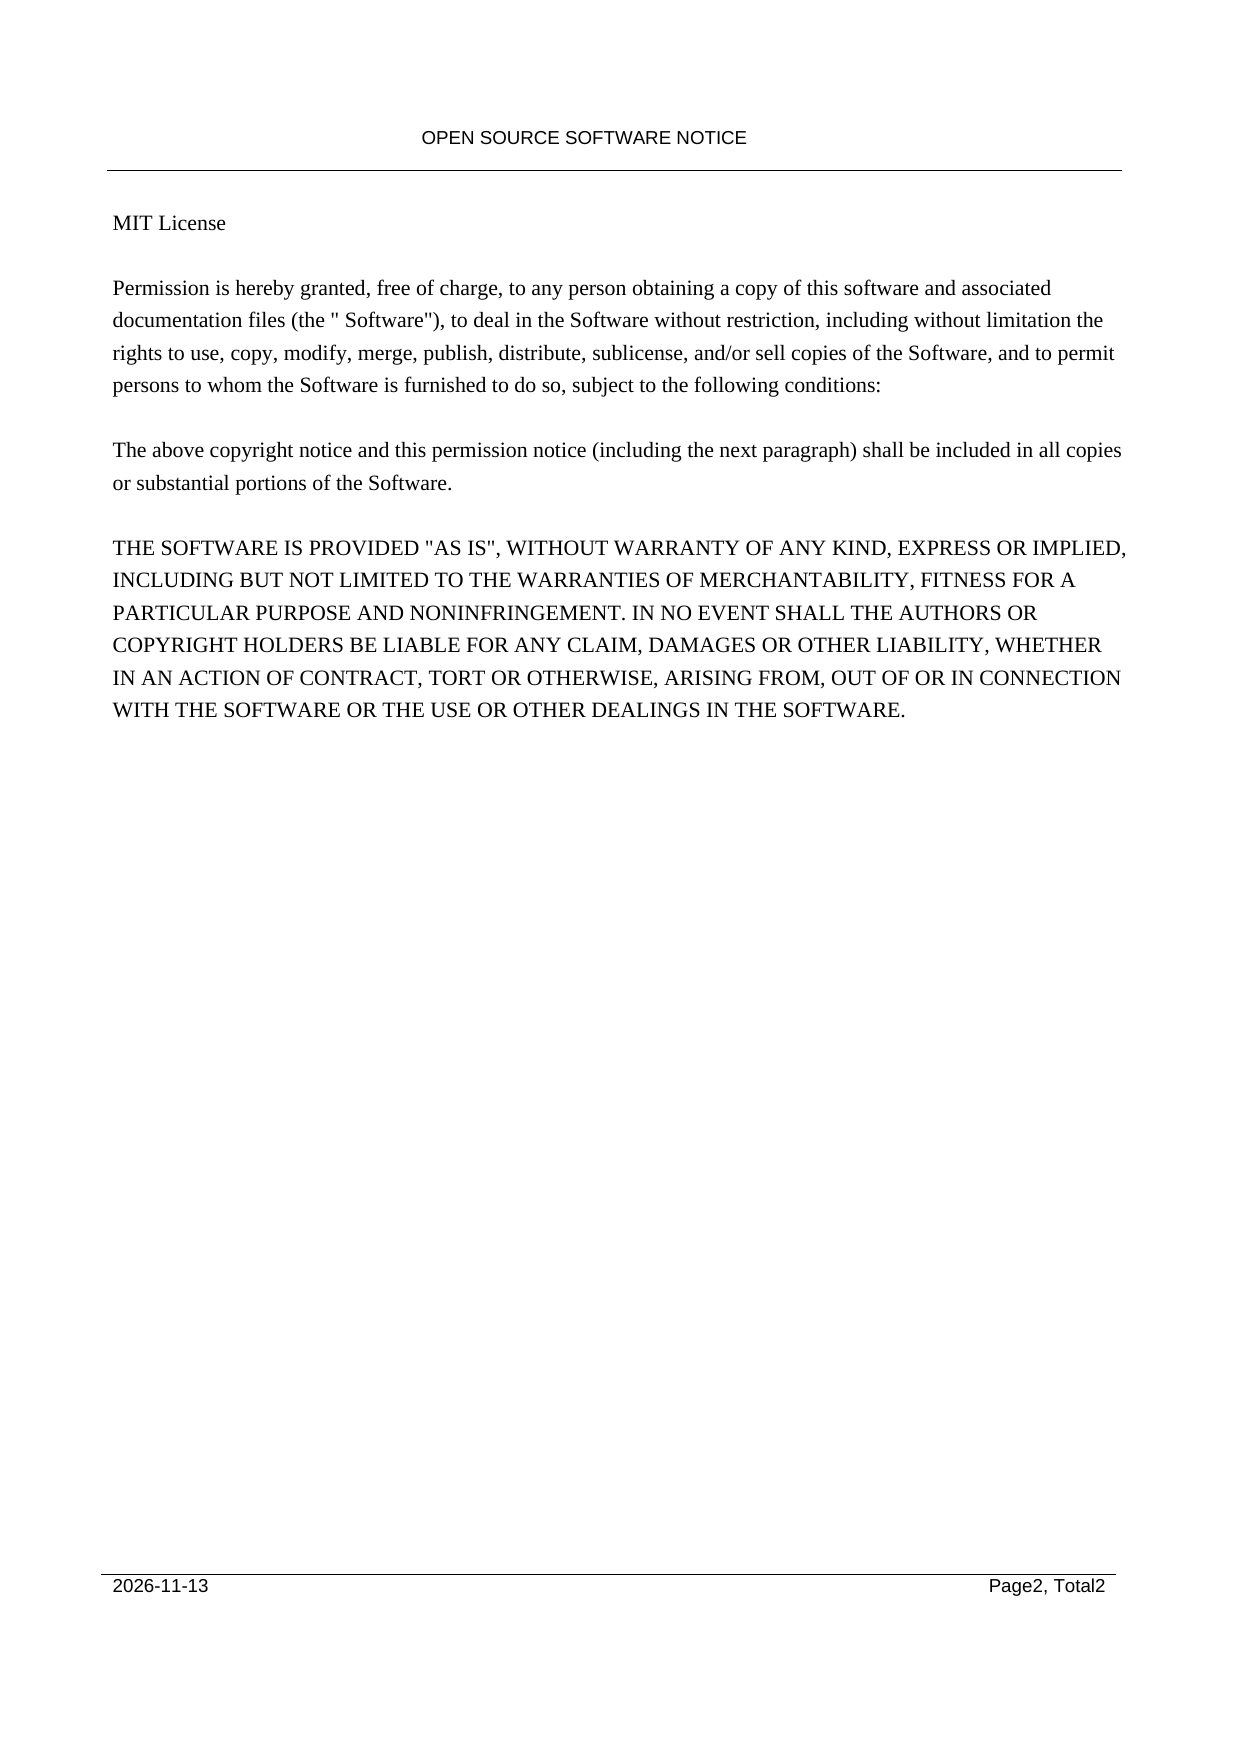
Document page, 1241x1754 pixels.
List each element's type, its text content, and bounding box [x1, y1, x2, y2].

text MIT License Permission is hereby granted, free of charge, to any person obtaining a copy of this software and associated documentation files (the " Software"), to deal in the Software without restriction, including without limitation the rights to use, copy, modify, merge, publish, distribute, sublicense, and/or sell copies of the Software, and to permit persons to whom the Software is furnished to do so, subject to the following conditions: The above copyright notice and this permission notice (including the next paragraph) shall be included in all copies or substantial portions of the Software. THE SOFTWARE IS PROVIDED "AS IS", WITHOUT WARRANTY OF ANY KIND, EXPRESS OR IMPLIED, INCLUDING BUT NOT LIMITED TO THE WARRANTIES OF MERCHANTABILITY, FITNESS FOR A PARTICULAR PURPOSE AND NONINFRINGEMENT. IN NO EVENT SHALL THE AUTHORS OR COPYRIGHT HOLDERS BE LIABLE FOR ANY CLAIM, DAMAGES OR OTHER LIABILITY, WHETHER IN AN ACTION OF CONTRACT, TORT OR OTHERWISE, ARISING FROM, OUT OF OR IN CONNECTION WITH THE SOFTWARE OR THE USE OR OTHER DEALINGS IN THE SOFTWARE. [112, 206, 1128, 759]
